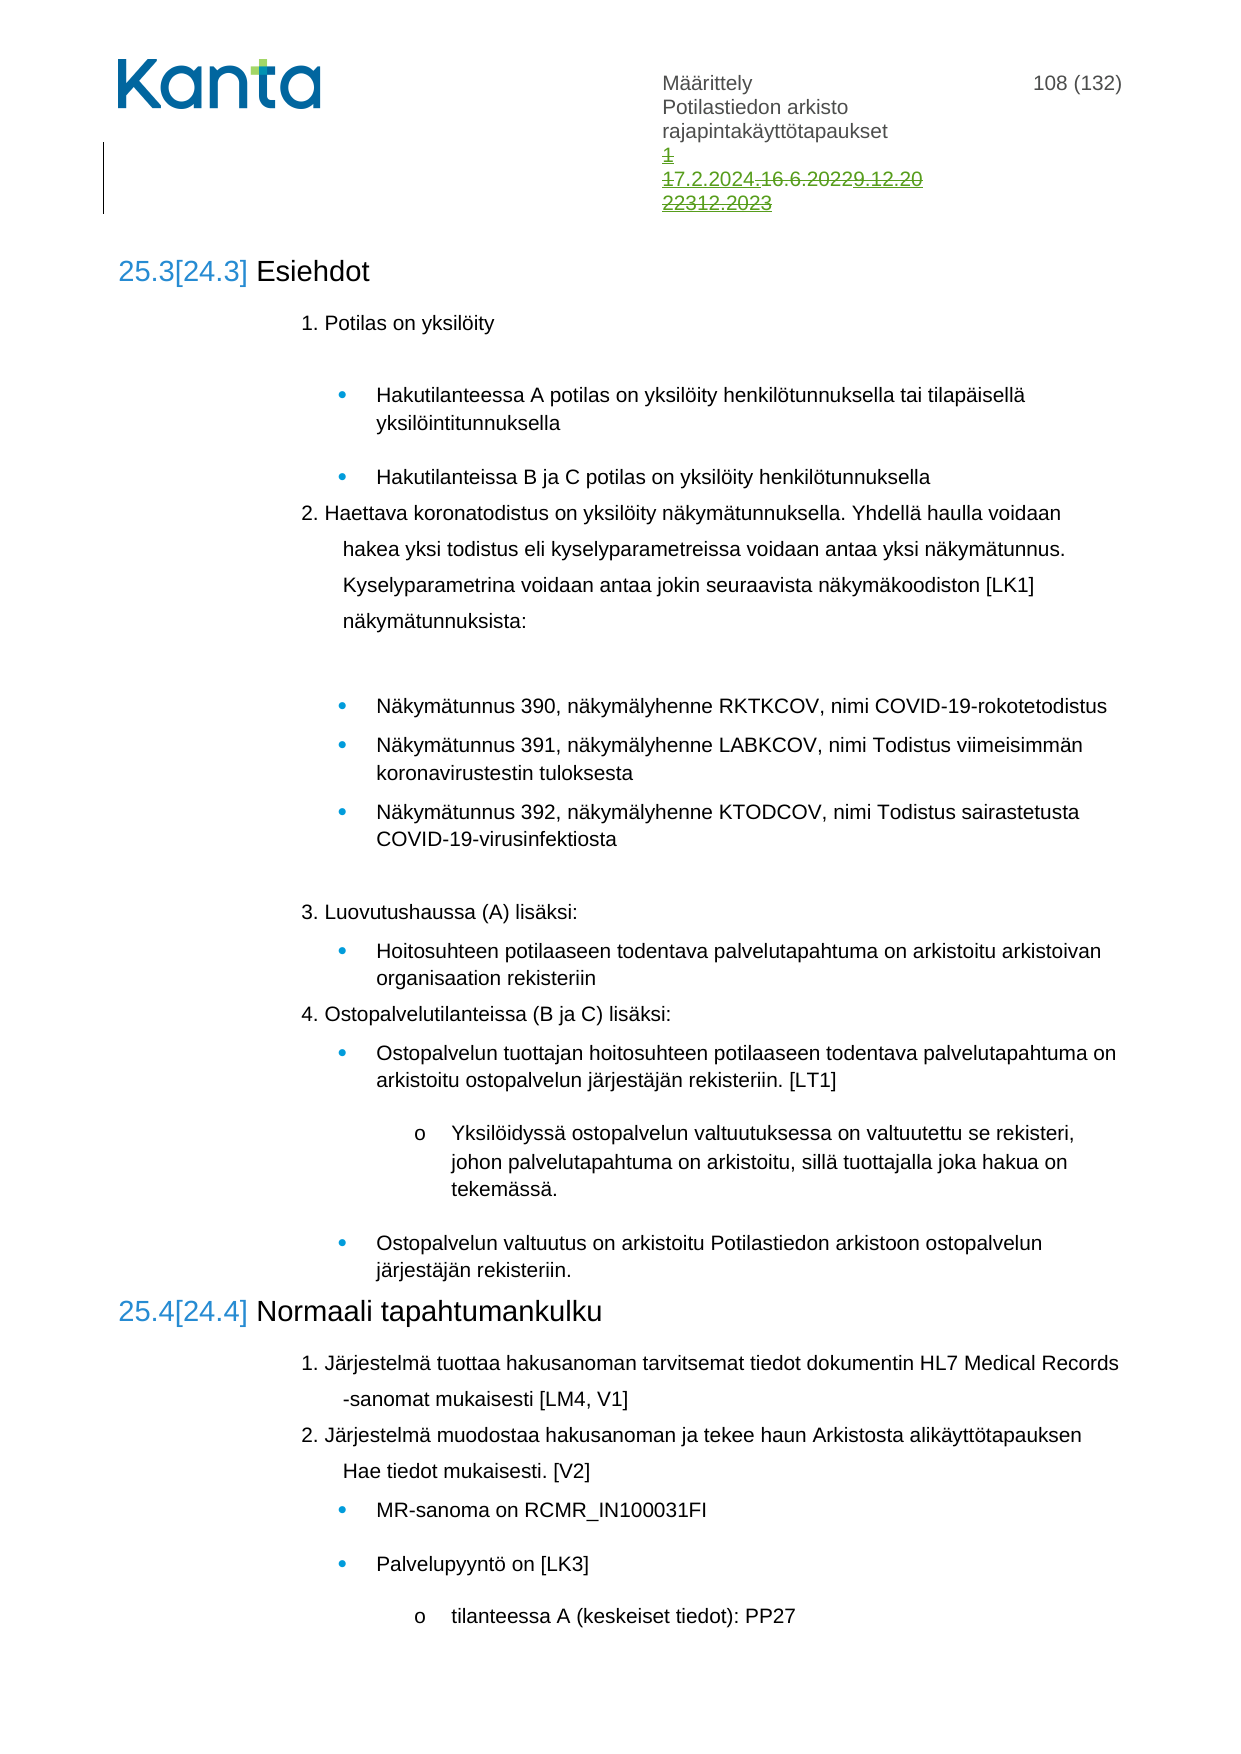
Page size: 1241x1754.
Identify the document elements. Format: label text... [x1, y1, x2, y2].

list Potilas on yksilöity [301, 310, 1122, 334]
list Hoitosuhteen potilaaseen todentava palvelutapahtuma on arkistoitu arkistoivan organisaation rekisteriin [339, 935, 1122, 989]
list Haettava koronatodistus on yksilöity näkymätunnuksella. Yhdellä haulla voidaan hakea yksi todistus eli kyselyparametreissa voidaan antaa yksi näkymätunnus. Kyselyparametrina voidaan antaa jokin seuraavista näkymäkoodiston [LK1] näkymätunnuksista: [301, 501, 1122, 633]
list tilanteessa A (keskeiset tiedot): PP27 [414, 1603, 1122, 1630]
list MR-sanoma on RCMR_IN100031FI [339, 1494, 1122, 1522]
picture [118, 59, 321, 109]
list Ostopalvelun valtuutus on arkistoitu Potilastiedon arkistoon ostopalvelun järjestäjän rekisteriin. [339, 1228, 1122, 1282]
list Ostopalvelutilanteissa (B ja C) lisäksi: [301, 1002, 1122, 1026]
list Näkymätunnus 390, näkymälyhenne RKTKCOV, nimi COVID-19-rokotetodistus [339, 691, 1122, 718]
list Järjestelmä tuottaa hakusanoman tarvitsemat tiedot dokumentin HL7 Medical Records -sanomat mukaisesti [LM4, V1] [301, 1351, 1122, 1411]
list Järjestelmä muodostaa hakusanoman ja tekee haun Arkistosta alikäyttötapauksen Hae tiedot mukaisesti. [V2] [301, 1423, 1122, 1482]
subtitle Normaali tapahtumankulku [118, 1294, 1122, 1328]
list Hakutilanteissa B ja C potilas on yksilöity henkilötunnuksella [339, 461, 1122, 488]
list Yksilöidyssä ostopalvelun valtuutuksessa on valtuutettu se rekisteri, johon palvelutapahtuma on arkistoitu, sillä tuottajalla joka hakua on tekemässä. [414, 1119, 1122, 1201]
list Näkymätunnus 392, näkymälyhenne KTODCOV, nimi Todistus sairastetusta COVID-19-virusinfektiosta [339, 797, 1122, 851]
list Luovutushaussa (A) lisäksi: [301, 899, 1122, 923]
list Hakutilanteessa A potilas on yksilöity henkilötunnuksella tai tilapäisellä yksilöintitunnuksella [339, 380, 1122, 434]
list Ostopalvelun tuottajan hoitosuhteen potilaaseen todentava palvelutapahtuma on arkistoitu ostopalvelun järjestäjän rekisteriin. [LT1] [339, 1038, 1122, 1092]
list Palvelupyyntö on [LK3] [339, 1549, 1122, 1576]
list Näkymätunnus 391, näkymälyhenne LABKCOV, nimi Todistus viimeisimmän koronavirustestin tuloksesta [339, 730, 1122, 784]
subtitle Esiehdot [118, 254, 1122, 287]
